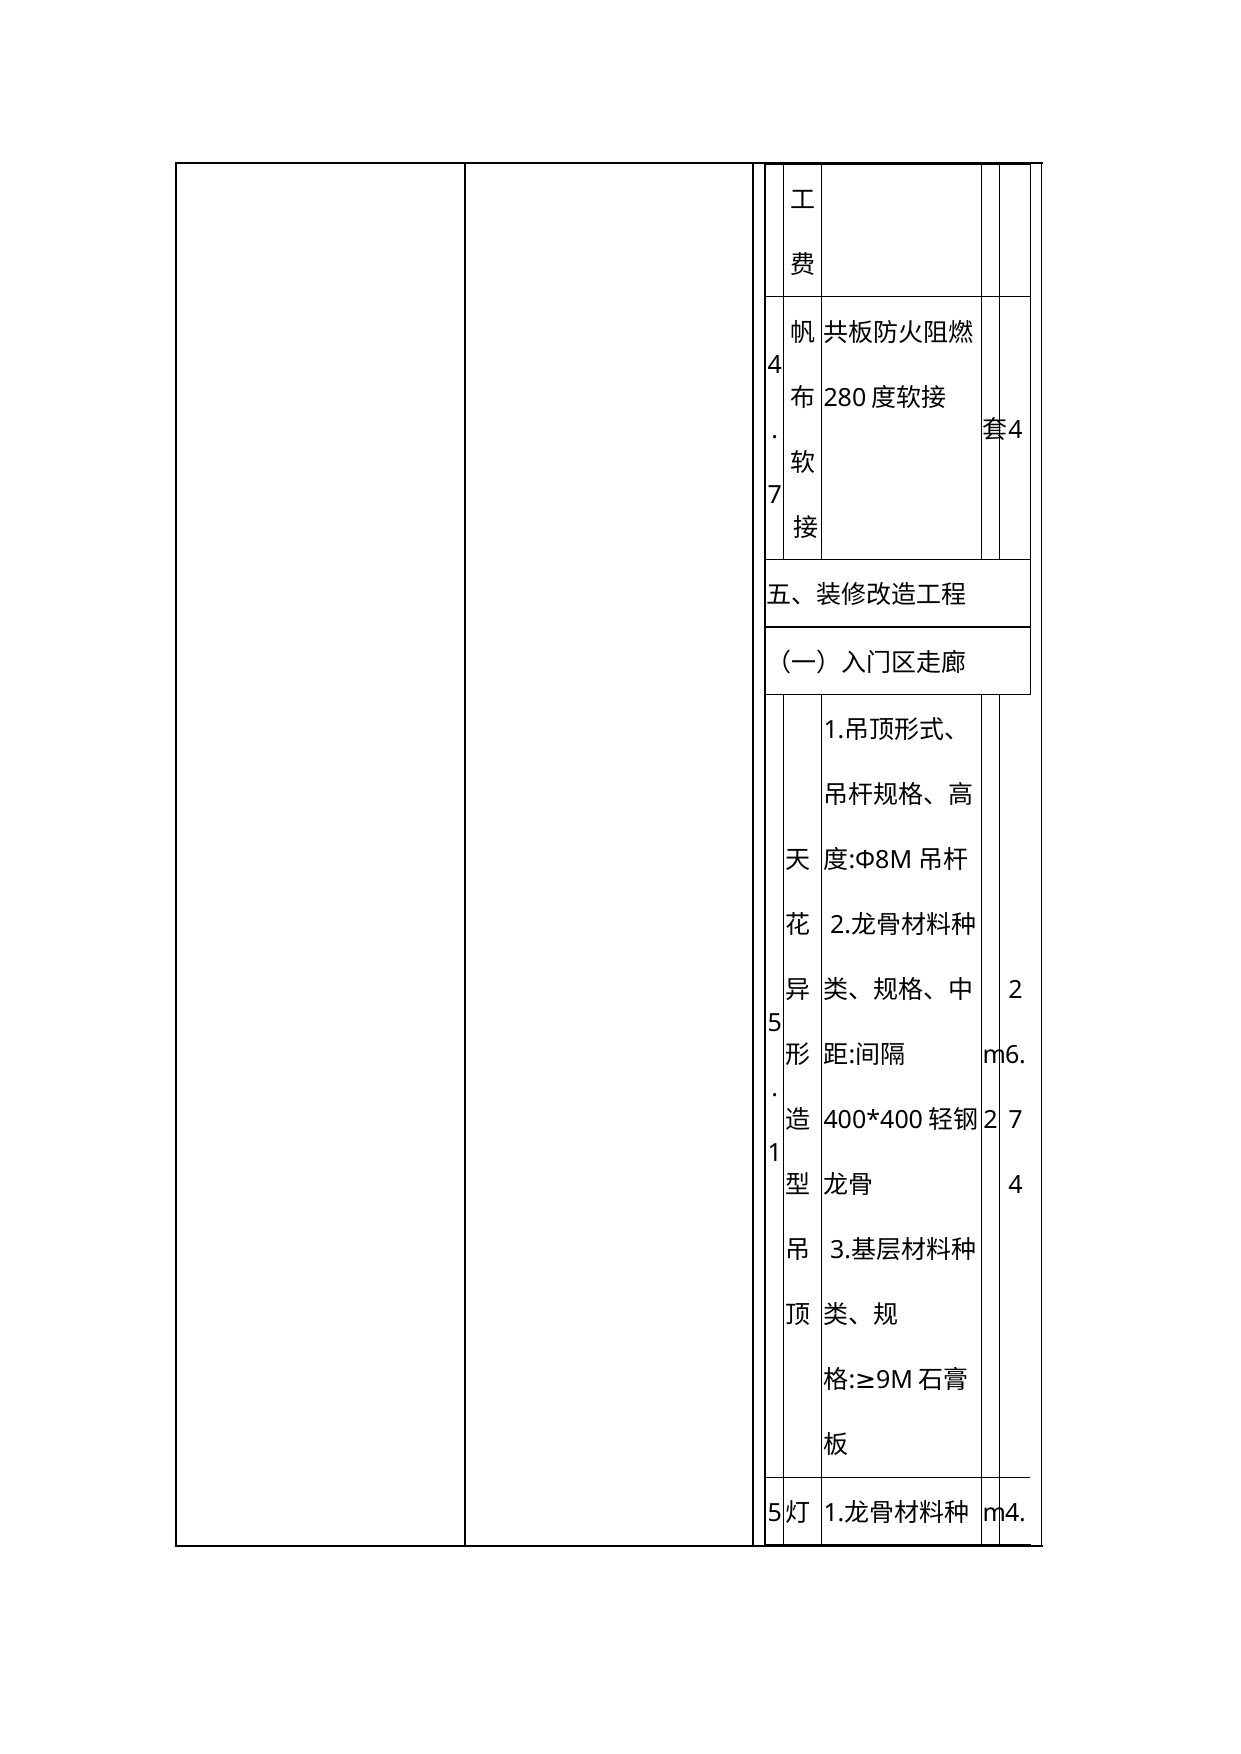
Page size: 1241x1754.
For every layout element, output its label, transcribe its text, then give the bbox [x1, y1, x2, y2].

table_cell [784, 1478, 821, 1544]
table_cell [1000, 164, 1041, 1545]
table_cell [982, 695, 999, 1477]
table_cell [466, 164, 752, 1545]
table_cell [766, 1478, 783, 1544]
table_cell [822, 695, 981, 1477]
table_cell [766, 165, 783, 296]
table_cell [982, 1478, 999, 1544]
table_cell [766, 628, 1030, 694]
table_cell [822, 1478, 981, 1544]
table_cell [784, 297, 821, 559]
table_cell [766, 695, 783, 1477]
table_cell [766, 297, 783, 559]
table_cell [822, 297, 981, 559]
table_cell [822, 165, 981, 296]
table_cell [784, 695, 821, 1477]
table_cell [982, 165, 999, 296]
table_cell [754, 164, 764, 1545]
table_cell [982, 297, 999, 559]
table_cell 1 [177, 164, 464, 1545]
table_cell [784, 165, 821, 296]
table_cell [766, 560, 1030, 626]
